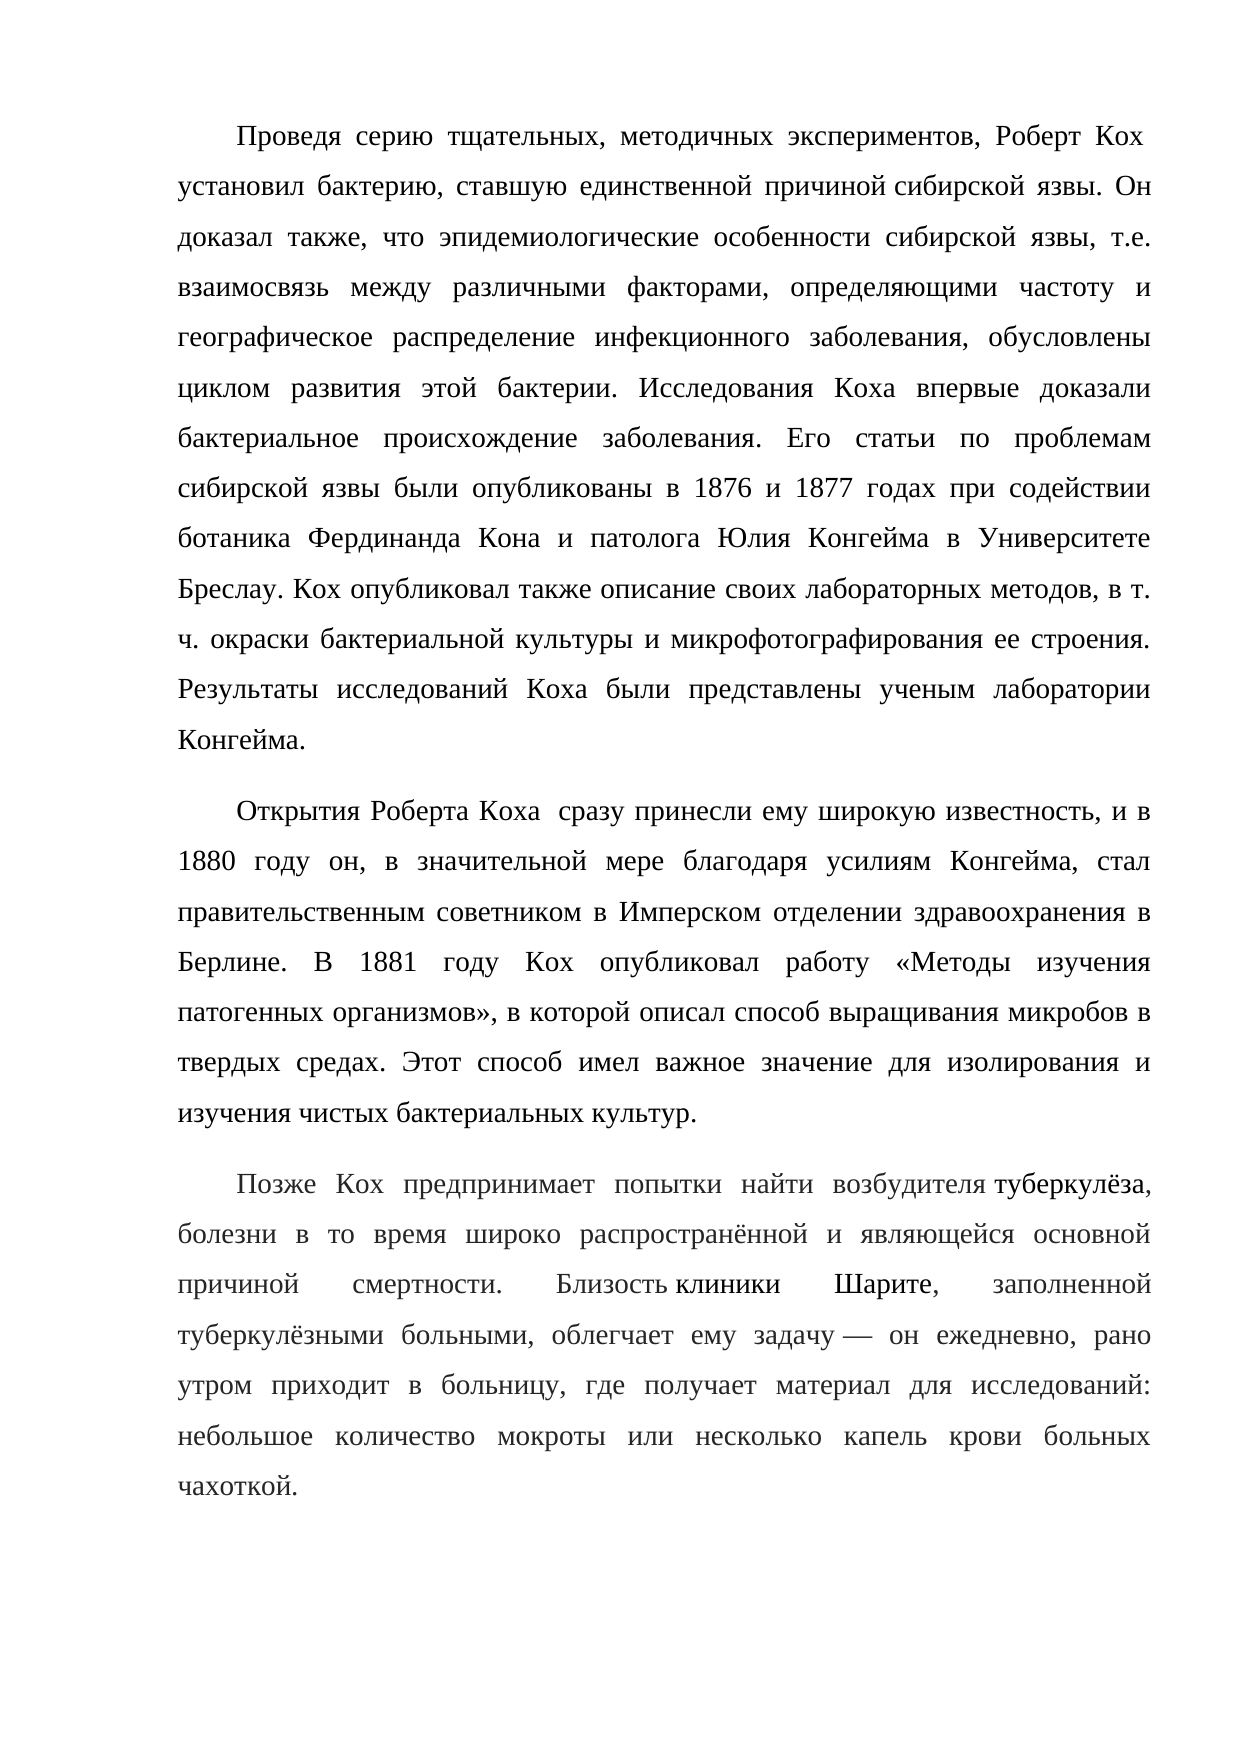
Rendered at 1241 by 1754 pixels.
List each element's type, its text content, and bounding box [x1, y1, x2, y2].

text Открытия Роберта Коха сразу принесли ему широкую известность, и в 1880 году он, в значительной мере благодаря усилиям Конгейма, стал правительственным советником в Имперском отделении здравоохранения в Берлине. В 1881 году Кох опубликовал работу «Методы изучения патогенных организмов», в которой описал способ выращивания микробов в твердых средах. Этот способ имел важное значение для изолирования и изучения чистых бактериальных культур. [177, 793, 1152, 1128]
text Позже Кох предпринимает попытки найти возбудителя туберкулёза, болезни в то время широко распространённой и являющейся основной причиной смертности. Близость клиники Шарите, заполненной туберкулёзными больными, облегчает ему задачу — он ежедневно, рано утром приходит в больницу, где получает материал для исследований: небольшое количество мокроты или несколько капель крови больных чахоткой. [177, 1166, 1152, 1501]
text Проведя серию тщательных, методичных экспериментов, Роберт Кох установил бактерию, ставшую единственной причиной сибирской язвы. Он доказал также, что эпидемиологические особенности сибирской язвы, т.е. взаимосвязь между различными факторами, определяющими частоту и географическое распределение инфекционного заболевания, обусловлены циклом развития этой бактерии. Исследования Коха впервые доказали бактериальное происхождение заболевания. Его статьи по проблемам сибирской язвы были опубликованы в 1876 и 1877 годах при содействии ботаника Фердинанда Кона и патолога Юлия Конгейма в Университете Бреслау. Кох опубликовал также описание своих лабораторных методов, в т. ч. окраски бактериальной культуры и микрофотографирования ее строения. Результаты исследований Коха были представлены ученым лаборатории Конгейма. [177, 118, 1152, 755]
